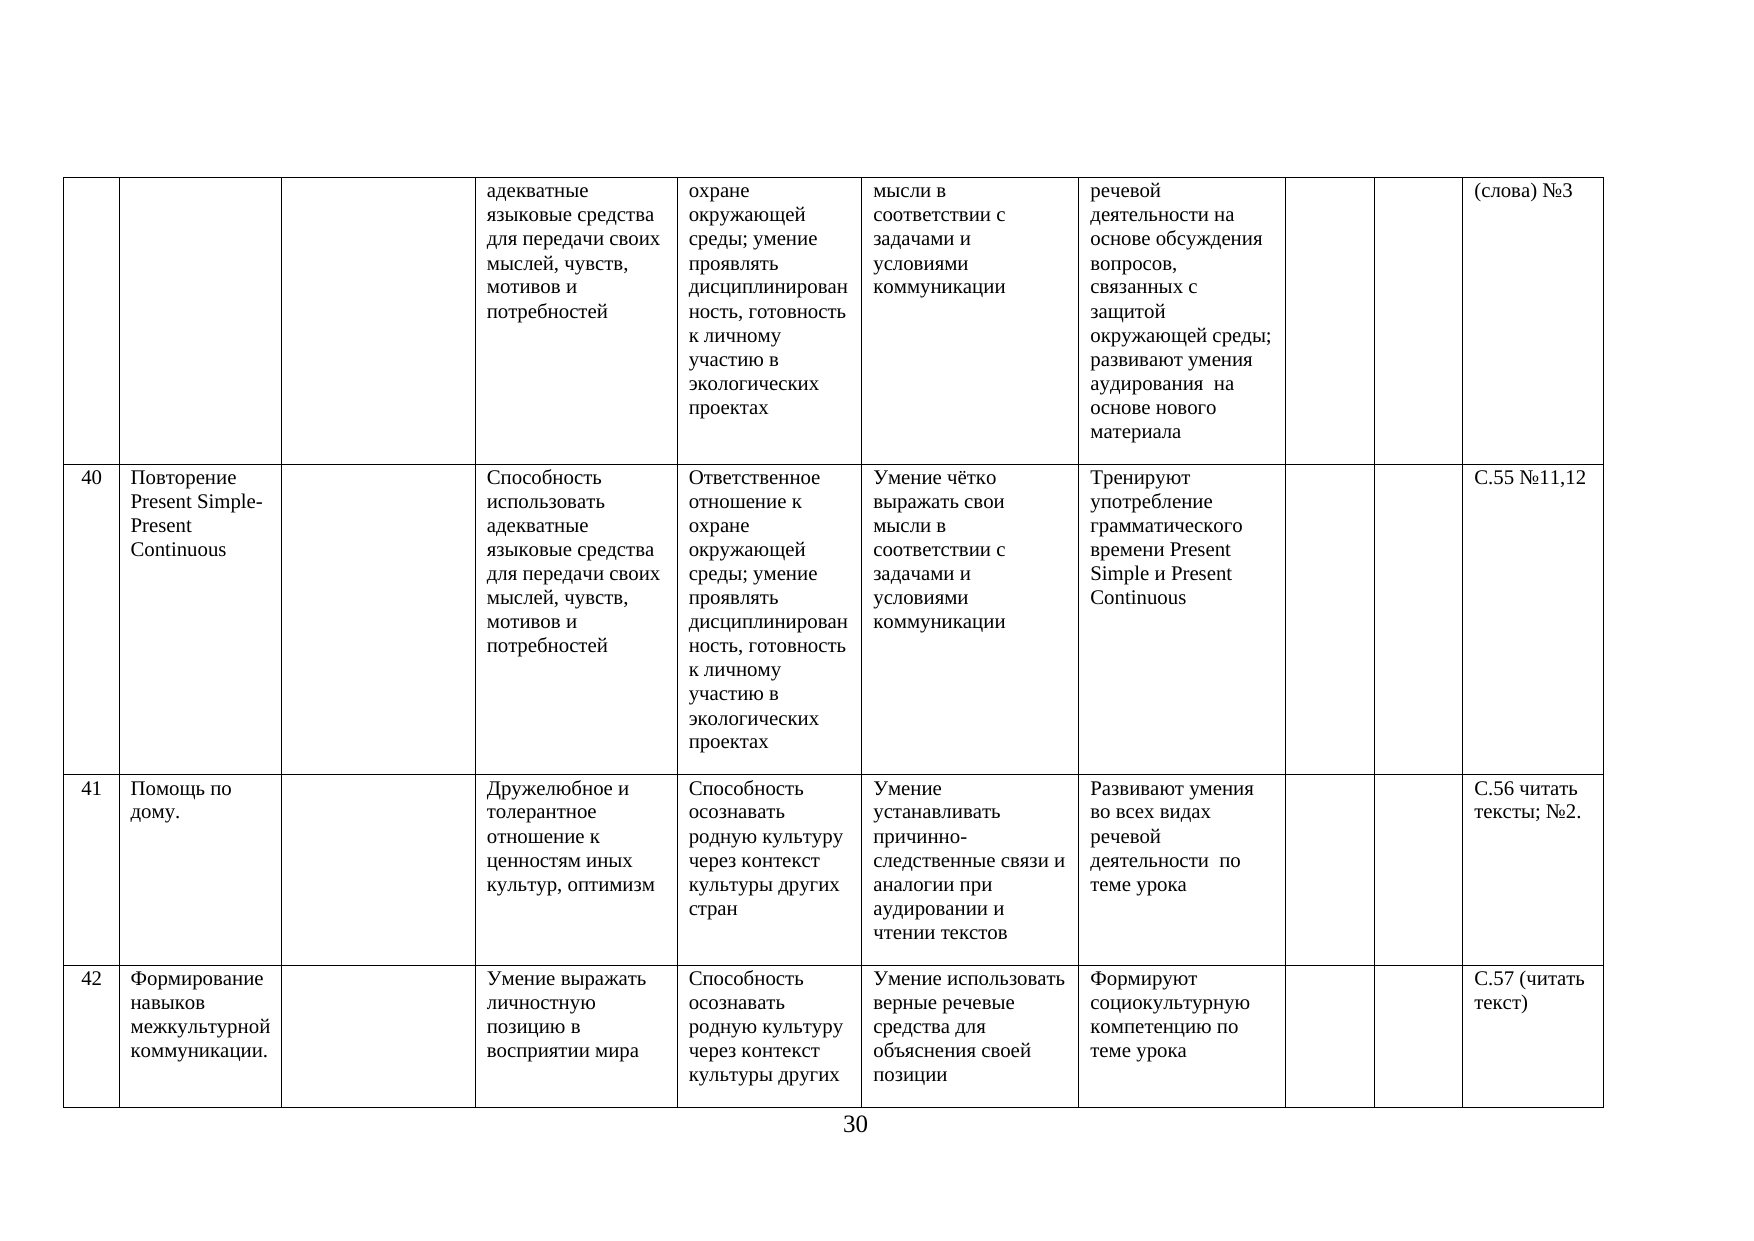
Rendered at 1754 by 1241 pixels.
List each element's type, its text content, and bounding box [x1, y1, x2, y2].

table_cell [1286, 465, 1374, 774]
table_cell С.55 №11,12 [1463, 465, 1603, 774]
table_cell [1286, 966, 1374, 1107]
table_cell Способность осознавать родную культуру через контекст культуры других стран [678, 775, 861, 965]
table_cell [476, 178, 677, 464]
table_cell Помощь по дому. [120, 775, 281, 965]
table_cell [678, 966, 861, 1107]
table_cell [1375, 465, 1462, 774]
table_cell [862, 966, 1078, 1107]
table_cell Ответственное отношение к охране окружающей среды; умение проявлять дисциплинированность, готовность к личному участию в экологических проектах [678, 465, 861, 774]
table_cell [476, 966, 677, 1107]
table_cell [282, 465, 475, 774]
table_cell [862, 178, 1078, 464]
table_cell С.54 №1 (слова) №3 [1463, 178, 1603, 464]
table_cell [1286, 775, 1374, 965]
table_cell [120, 178, 281, 464]
table_cell [1286, 178, 1374, 464]
table_cell Умение чётко выражать свои мысли в соответствии с задачами и условиями коммуникации [862, 465, 1078, 774]
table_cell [1079, 178, 1285, 464]
table_cell [1375, 966, 1462, 1107]
table_cell 42 [64, 966, 119, 1107]
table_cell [678, 178, 861, 464]
table_cell 39 [64, 178, 119, 464]
table_cell [282, 775, 475, 965]
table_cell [120, 966, 281, 1107]
table_cell [282, 178, 475, 464]
table_cell Развивают умения во всех видах речевой деятельности по теме урока [1079, 775, 1285, 965]
table_cell [282, 966, 475, 1107]
table_cell С.56 читать тексты; №2. [1463, 775, 1603, 965]
table_cell С.57 (читать текст) [1463, 966, 1603, 1107]
table_cell Умение устанавливать причинно-следственные связи и аналогии при аудировании и чтении текстов [862, 775, 1078, 965]
table_cell Повторение Present Simple-Present Continuous [120, 465, 281, 774]
table_cell 40 [64, 465, 119, 774]
table_cell Способность использовать адекватные языковые средства для передачи своих мыслей, чувств, мотивов и потребностей [476, 465, 677, 774]
table_cell Дружелюбное и толерантное отношение к ценностям иных культур, оптимизм [476, 775, 677, 965]
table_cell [1079, 966, 1285, 1107]
table_cell Тренируют употребление грамматического времени Present Simple и Present Continuous [1079, 465, 1285, 774]
table_cell 41 [64, 775, 119, 965]
table_cell [1375, 178, 1462, 464]
table_cell [1375, 775, 1462, 965]
